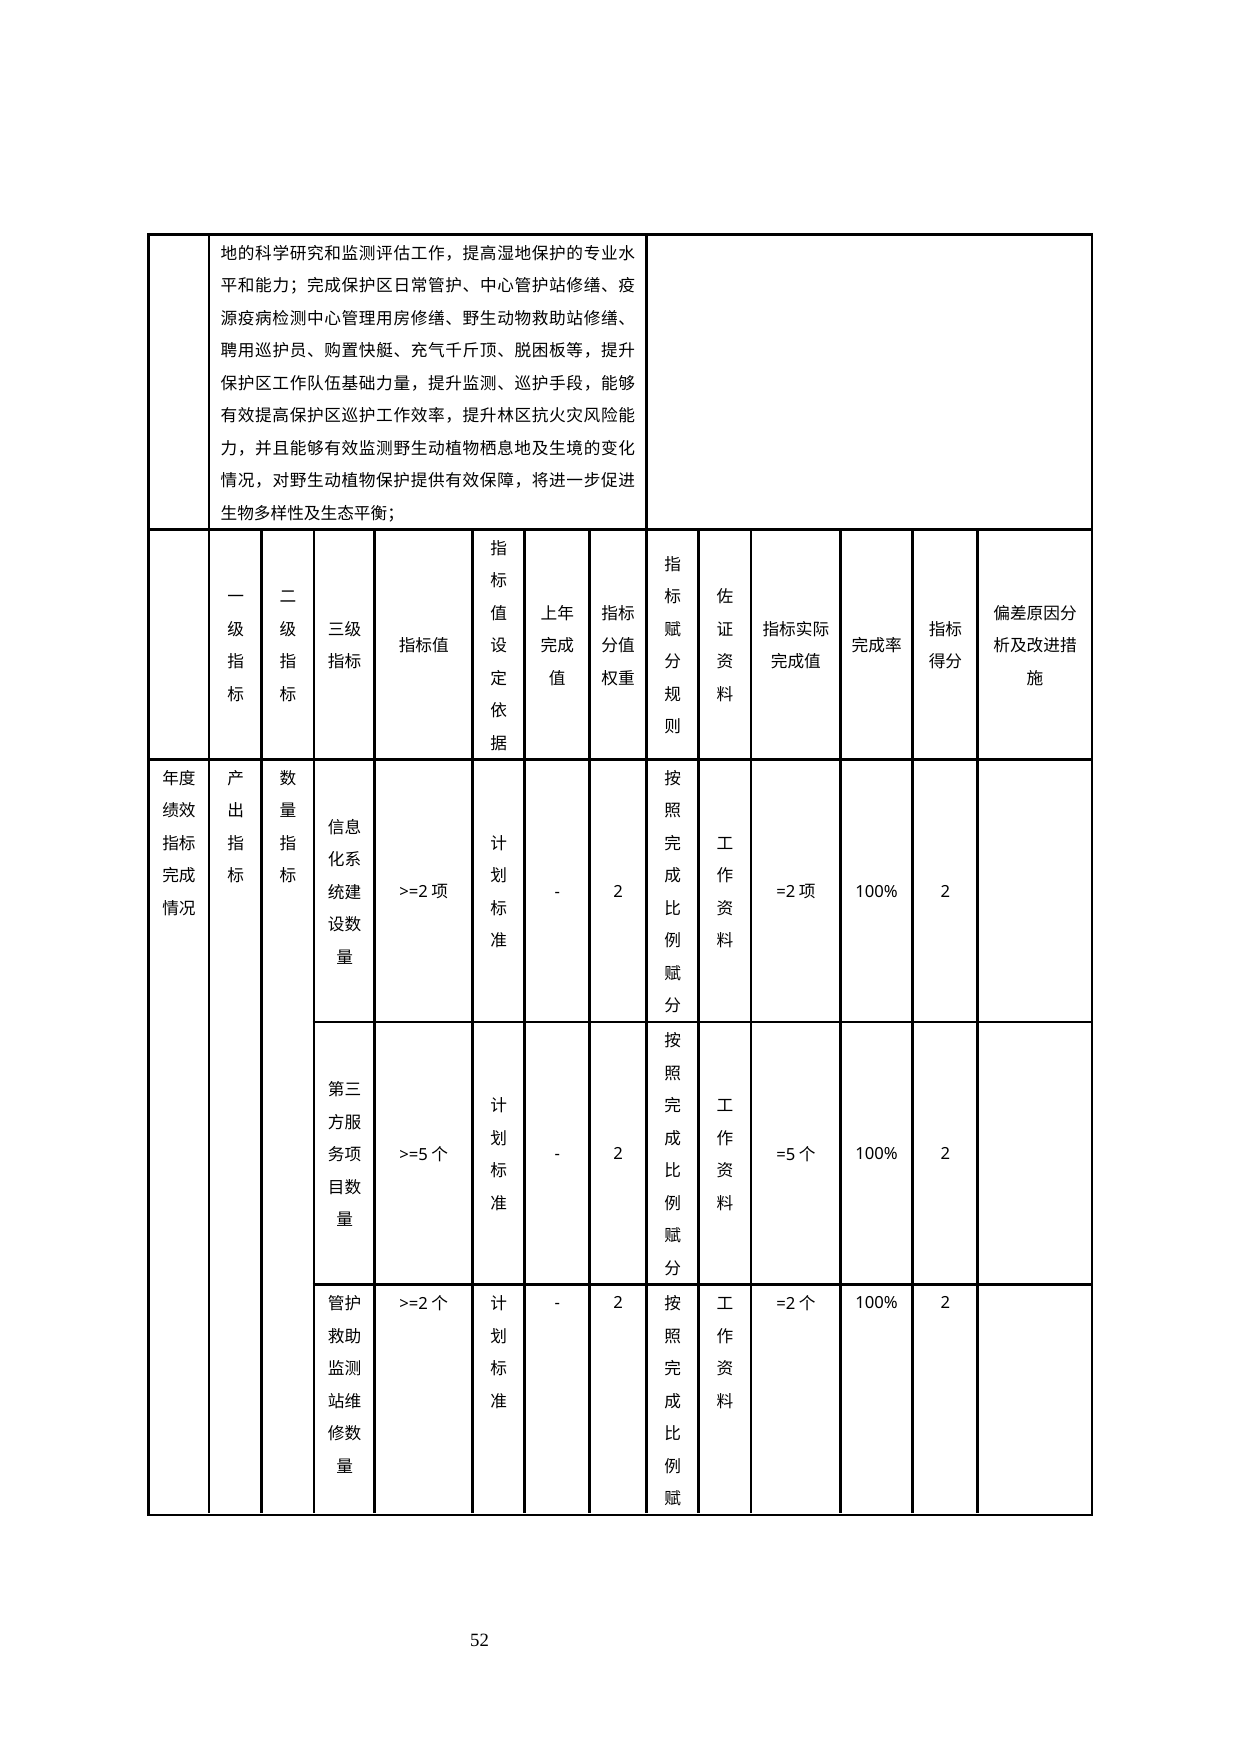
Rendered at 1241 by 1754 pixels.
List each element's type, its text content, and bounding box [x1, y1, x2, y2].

table_cell 100% [842, 1286, 911, 1513]
table_cell 偏差原因分析及改进措施 [979, 531, 1091, 758]
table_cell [210, 236, 645, 528]
table_cell 佐证资料 [700, 531, 750, 758]
table_cell 指标值设定依据 [474, 531, 523, 758]
table_cell 数量指标 [263, 761, 313, 1513]
table_cell 第三方服务项目数量 [315, 1023, 373, 1283]
table_cell 2 [591, 1023, 645, 1283]
table_cell 一级指标 [210, 531, 260, 758]
table_cell =2项 [752, 761, 839, 1021]
table_cell 按照完成比例赋分 [648, 761, 697, 1021]
table_cell [979, 761, 1091, 1021]
table_cell [979, 1023, 1091, 1283]
table_cell =5个 [752, 1023, 839, 1283]
table_cell 100% [842, 1023, 911, 1283]
table_cell 上年完成值 [526, 531, 588, 758]
table_cell 2 [591, 761, 645, 1021]
table_cell 计划标准 [474, 1023, 523, 1283]
table_cell 三级指标 [315, 531, 373, 758]
table_cell 2 [914, 1023, 976, 1283]
table_cell =2个 [752, 1286, 839, 1513]
table_cell - [526, 761, 588, 1021]
table_cell 完成率 [842, 531, 911, 758]
table_cell 指标得分 [914, 531, 976, 758]
table_cell 工作资料 [700, 1023, 750, 1283]
table_cell 按照完成比例赋分 [648, 1023, 697, 1283]
table_cell 指标分值权重 [591, 531, 645, 758]
table_cell >=2个 [376, 1286, 471, 1513]
table_cell - [526, 1023, 588, 1283]
table_cell 2 [914, 761, 976, 1021]
table_cell >=2项 [376, 761, 471, 1021]
table_cell 管护救助监测站维修数量 [315, 1286, 373, 1513]
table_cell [648, 236, 1091, 528]
table_cell 指标赋分规则 [648, 531, 697, 758]
table_cell 指标值 [376, 531, 471, 758]
table_cell 2 [591, 1286, 645, 1513]
table_cell 100% [842, 761, 911, 1021]
table_cell 计划标准 [474, 761, 523, 1021]
table_cell 工作资料 [700, 1286, 750, 1513]
table_cell 产出指标 [210, 761, 260, 1513]
table_cell 二级指标 [263, 531, 313, 758]
table_cell 工作资料 [700, 761, 750, 1021]
table_cell 指标实际完成值 [752, 531, 839, 758]
table_cell 信息化系统建设数量 [315, 761, 373, 1021]
table_cell [979, 1286, 1091, 1513]
table_cell [150, 531, 208, 758]
table_cell >=5个 [376, 1023, 471, 1283]
table_cell 2 [914, 1286, 976, 1513]
table_cell 按照完成比例赋分 [648, 1286, 697, 1513]
table_cell - [526, 1286, 588, 1513]
table_cell 计划标准 [474, 1286, 523, 1513]
table_cell 年度绩效指标完成情况 [150, 761, 208, 1513]
